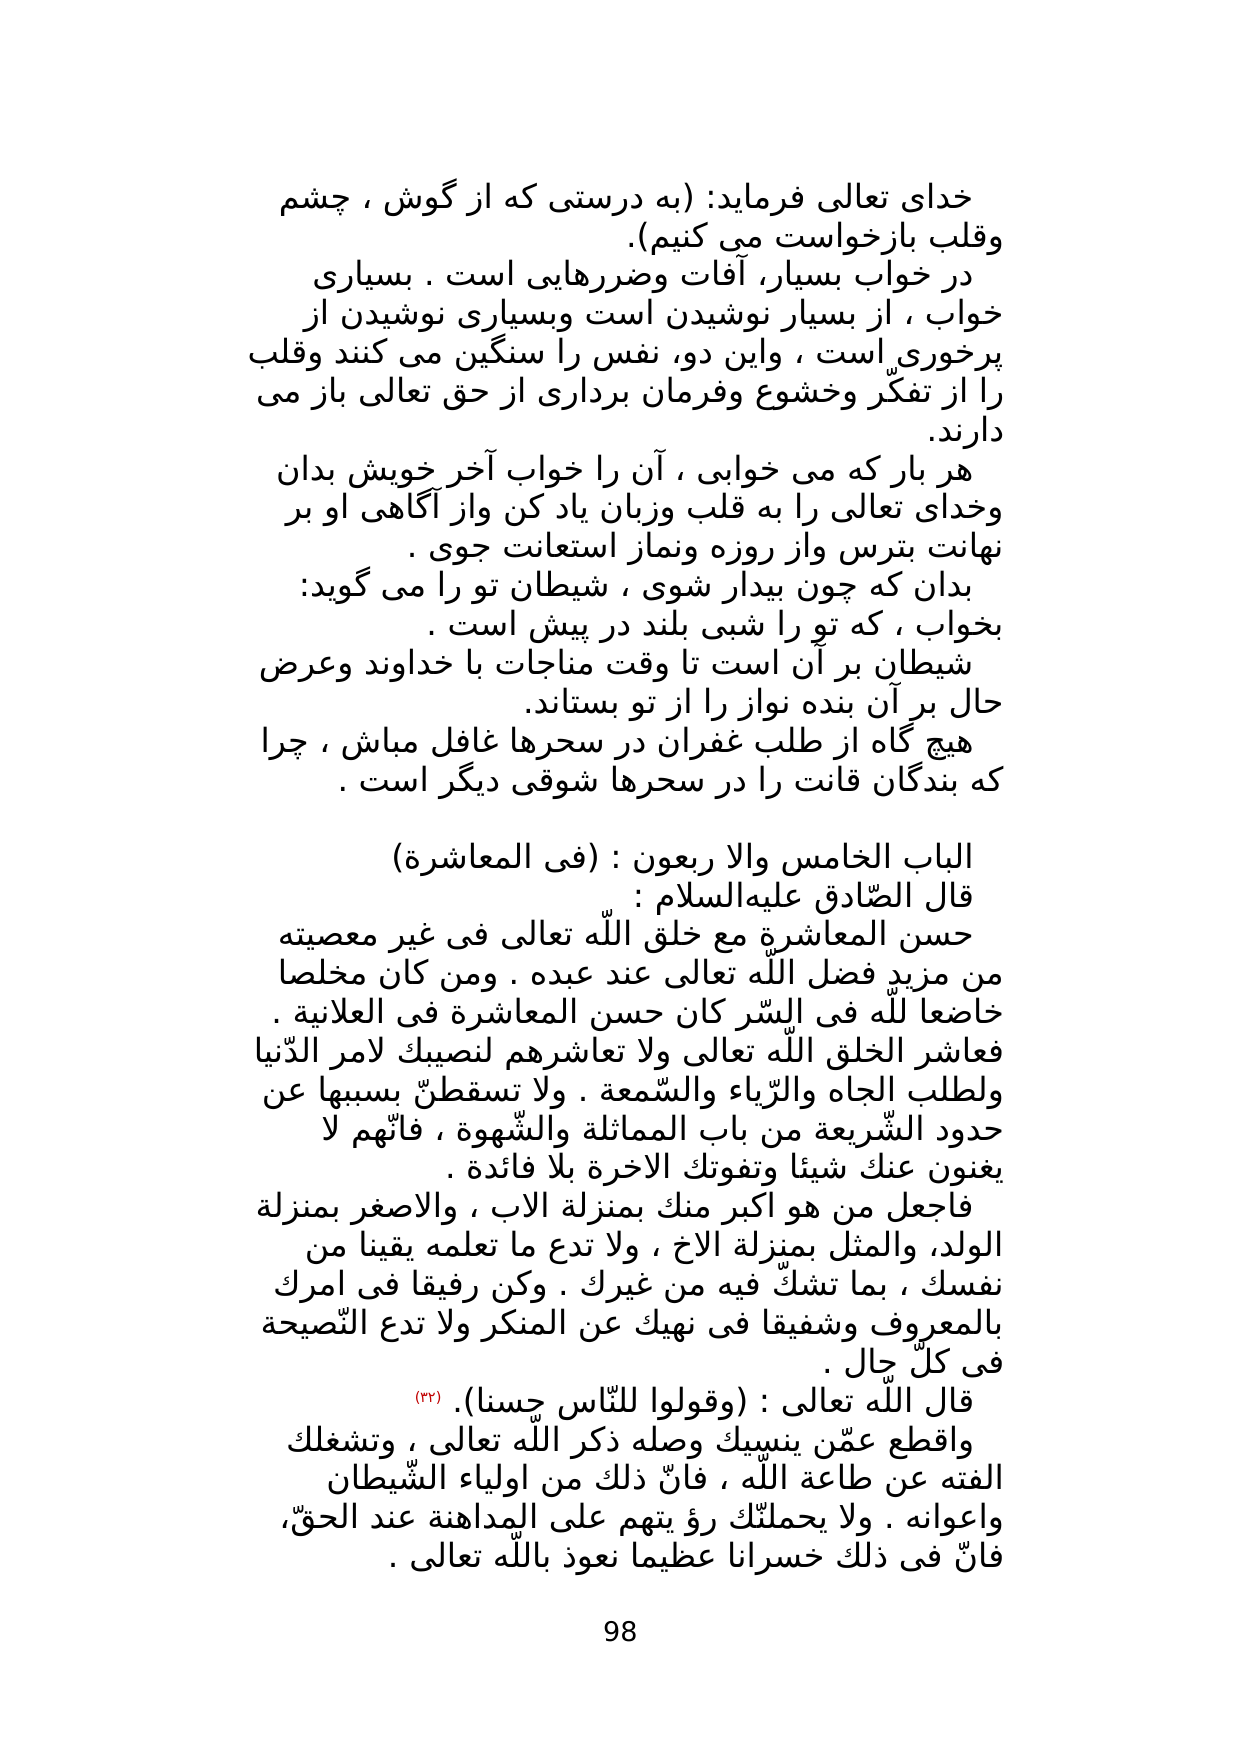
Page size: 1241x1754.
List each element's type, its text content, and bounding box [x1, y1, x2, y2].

text فاجعل من هو اكبر منك بمنزلة الاب ، والاصغر بمنزلة الولد، والمثل بمنزلة الاخ ، ولا تدع ما تعلمه يقينا من نفسك ، بما تشكّ فيه من غيرك . وكن رفيقا فى امرك بالمعروف وشفيقا فى نهيك عن المنكر ولا تدع النّصيحة فى كلّ حال . [236, 1187, 1004, 1381]
text در خواب بسيار، آفات وضررهايى است . بسيارى خواب ، از بسيار نوشيدن است وبسيارى نوشيدن از پرخورى است ، واين دو، نفس را سنگين مى كنند وقلب را از تفكّر وخشوع وفرمان بردارى از حق تعالى باز مى دارند. [236, 255, 1004, 449]
text خداى تعالى فرمايد: (به درستى كه از گوش ، چشم وقلب بازخواست مى كنيم). [236, 177, 1004, 255]
text شيطان بر آن است تا وقت مناجات با خداوند وعرض حال بر آن بنده نواز را از تو بستاند. [236, 643, 1004, 721]
text الباب الخامس والا ربعون : (فى المعاشرة) [236, 837, 1004, 876]
text قال الصّادق عليه‌السلام : [236, 876, 1004, 915]
text حسن المعاشرة مع خلق اللّه تعالى فى غير معصيته من مزيد فضل اللّه تعالى عند عبده . ومن كان مخلصا خاضعا للّه فى السّر كان حسن المعاشرة فى العلانية . فعاشر الخلق اللّه تعالى ولا تعاشرهم لنصيبك لامر الدّنيا ولطلب الجاه والرّياء والسّمعة . ولا تسقطنّ بسببها عن حدود الشّريعة من باب المماثلة والشّهوة ، فانّهم لا يغنون عنك شيئا وتفوتك الاخرة بلا فائدة . [236, 915, 1004, 1187]
text هر بار كه مى خوابى ، آن را خواب آخر خويش بدان وخداى تعالى را به قلب وزبان ياد كن واز آگاهى او بر نهانت بترس واز روزه ونماز استعانت جوى . [236, 449, 1004, 566]
text واقطع عمّن ينسيك وصله ذكر اللّه تعالى ، وتشغلك الفته عن طاعة اللّه ، فانّ ذلك من اولياء الشّيطان واعوانه . ولا يحملنّك رؤ يتهم على المداهنة عند الحقّ، فانّ فى ذلك خسرانا عظيما نعوذ باللّه تعالى . [236, 1420, 1004, 1575]
text قال اللّه تعالى : (وقولوا للنّاس حسنا). (٣٢) [236, 1381, 1004, 1420]
text بدان كه چون بيدار شوى ، شيطان تو را مى گويد: بخواب ، كه تو را شبى بلند در پيش است . [236, 566, 1004, 643]
text هيچ گاه از طلب غفران در سحرها غافل مباش ، چرا كه بندگان قانت را در سحرها شوقى ديگر است . [236, 721, 1004, 799]
